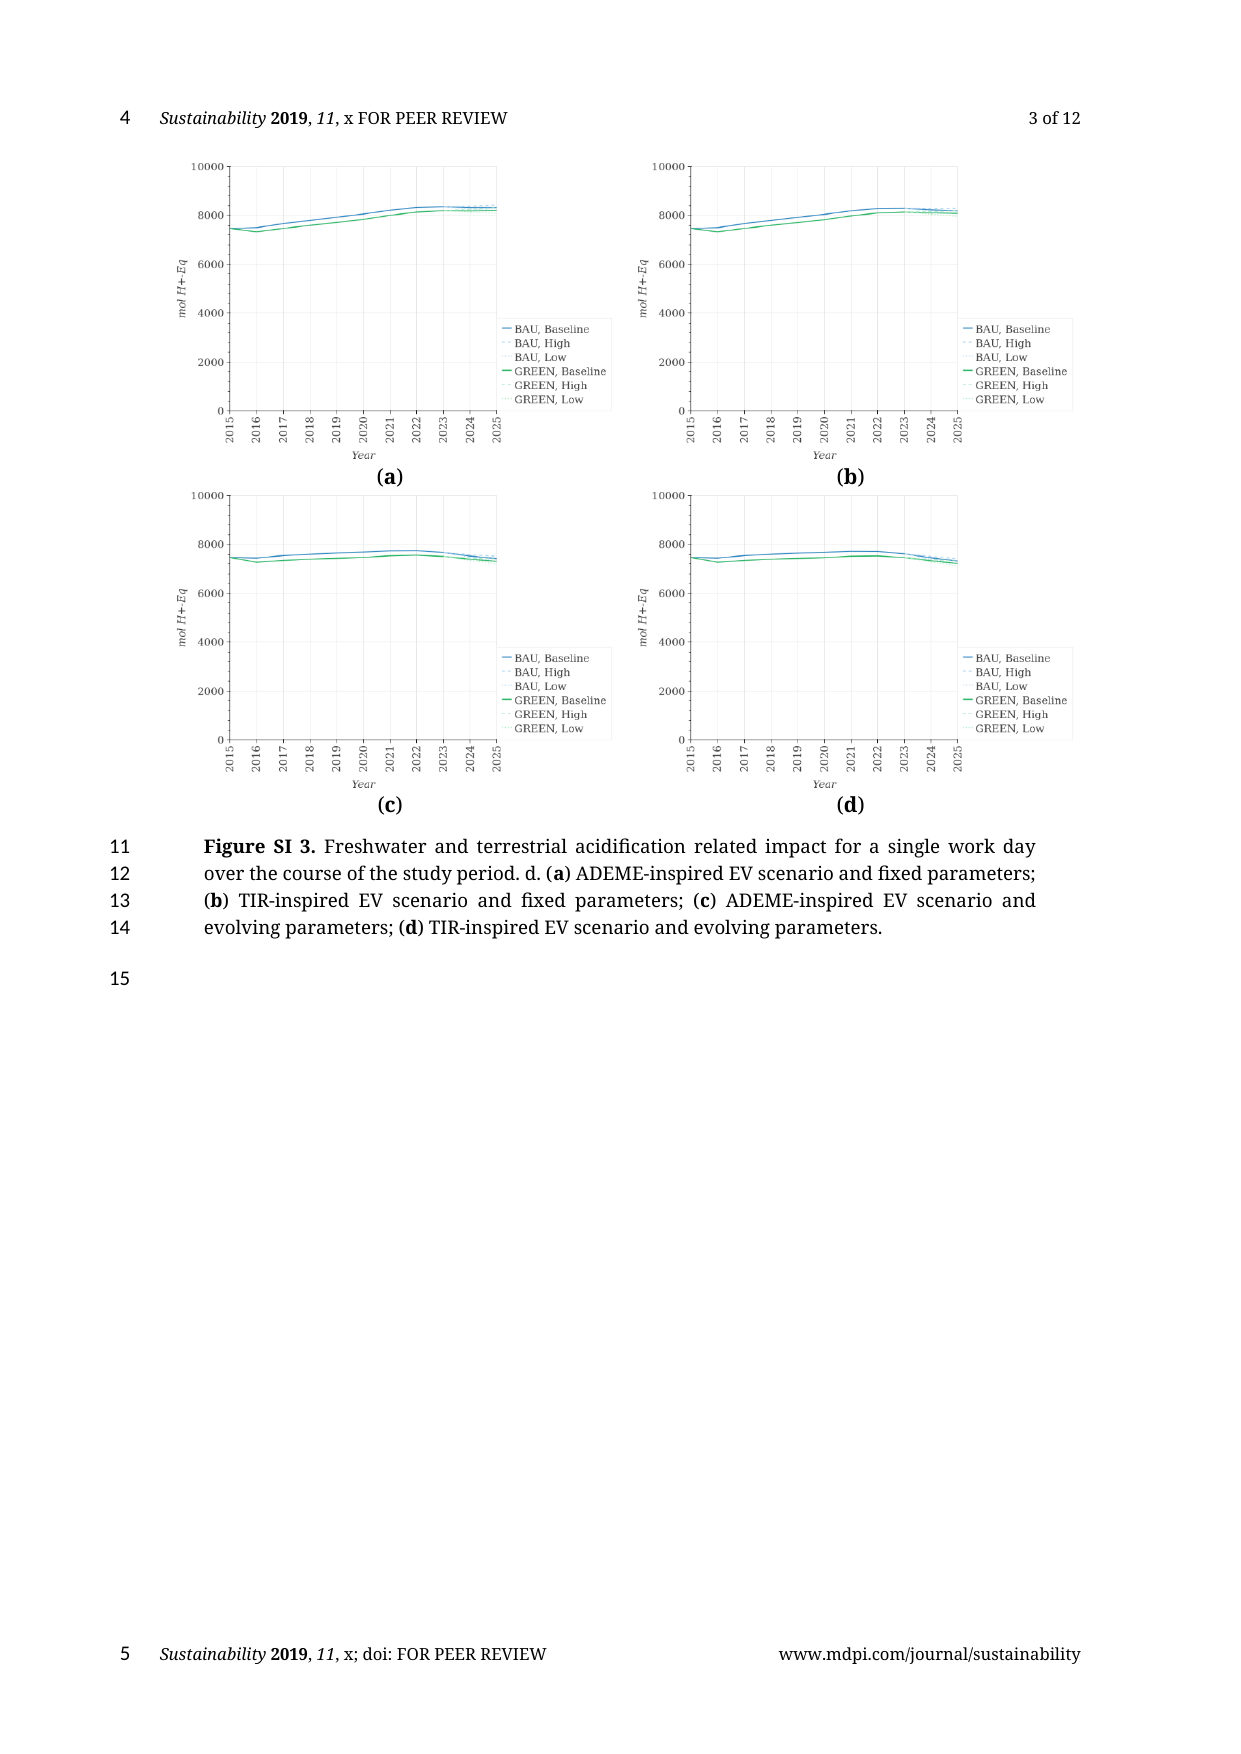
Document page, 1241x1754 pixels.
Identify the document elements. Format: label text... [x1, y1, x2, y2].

picture [170, 490, 620, 791]
table_header (b) [620, 162, 1081, 490]
text Figure SI 3. Freshwater and terrestrial acidification related impact for a single work day over the course of the study period. d. (a) ADEME-inspired EV scenario and fixed parameters; (b) TIR-inspired EV scenario and fixed parameters; (c) ADEME-inspired EV scenario and evolving parameters; (d) TIR-inspired EV scenario and evolving parameters. [204, 831, 1036, 940]
picture [631, 490, 1081, 791]
table_cell (c) [160, 490, 620, 819]
table_cell (d) [620, 490, 1081, 819]
picture [170, 162, 620, 462]
table_header (a) [160, 162, 620, 490]
picture [631, 162, 1081, 462]
